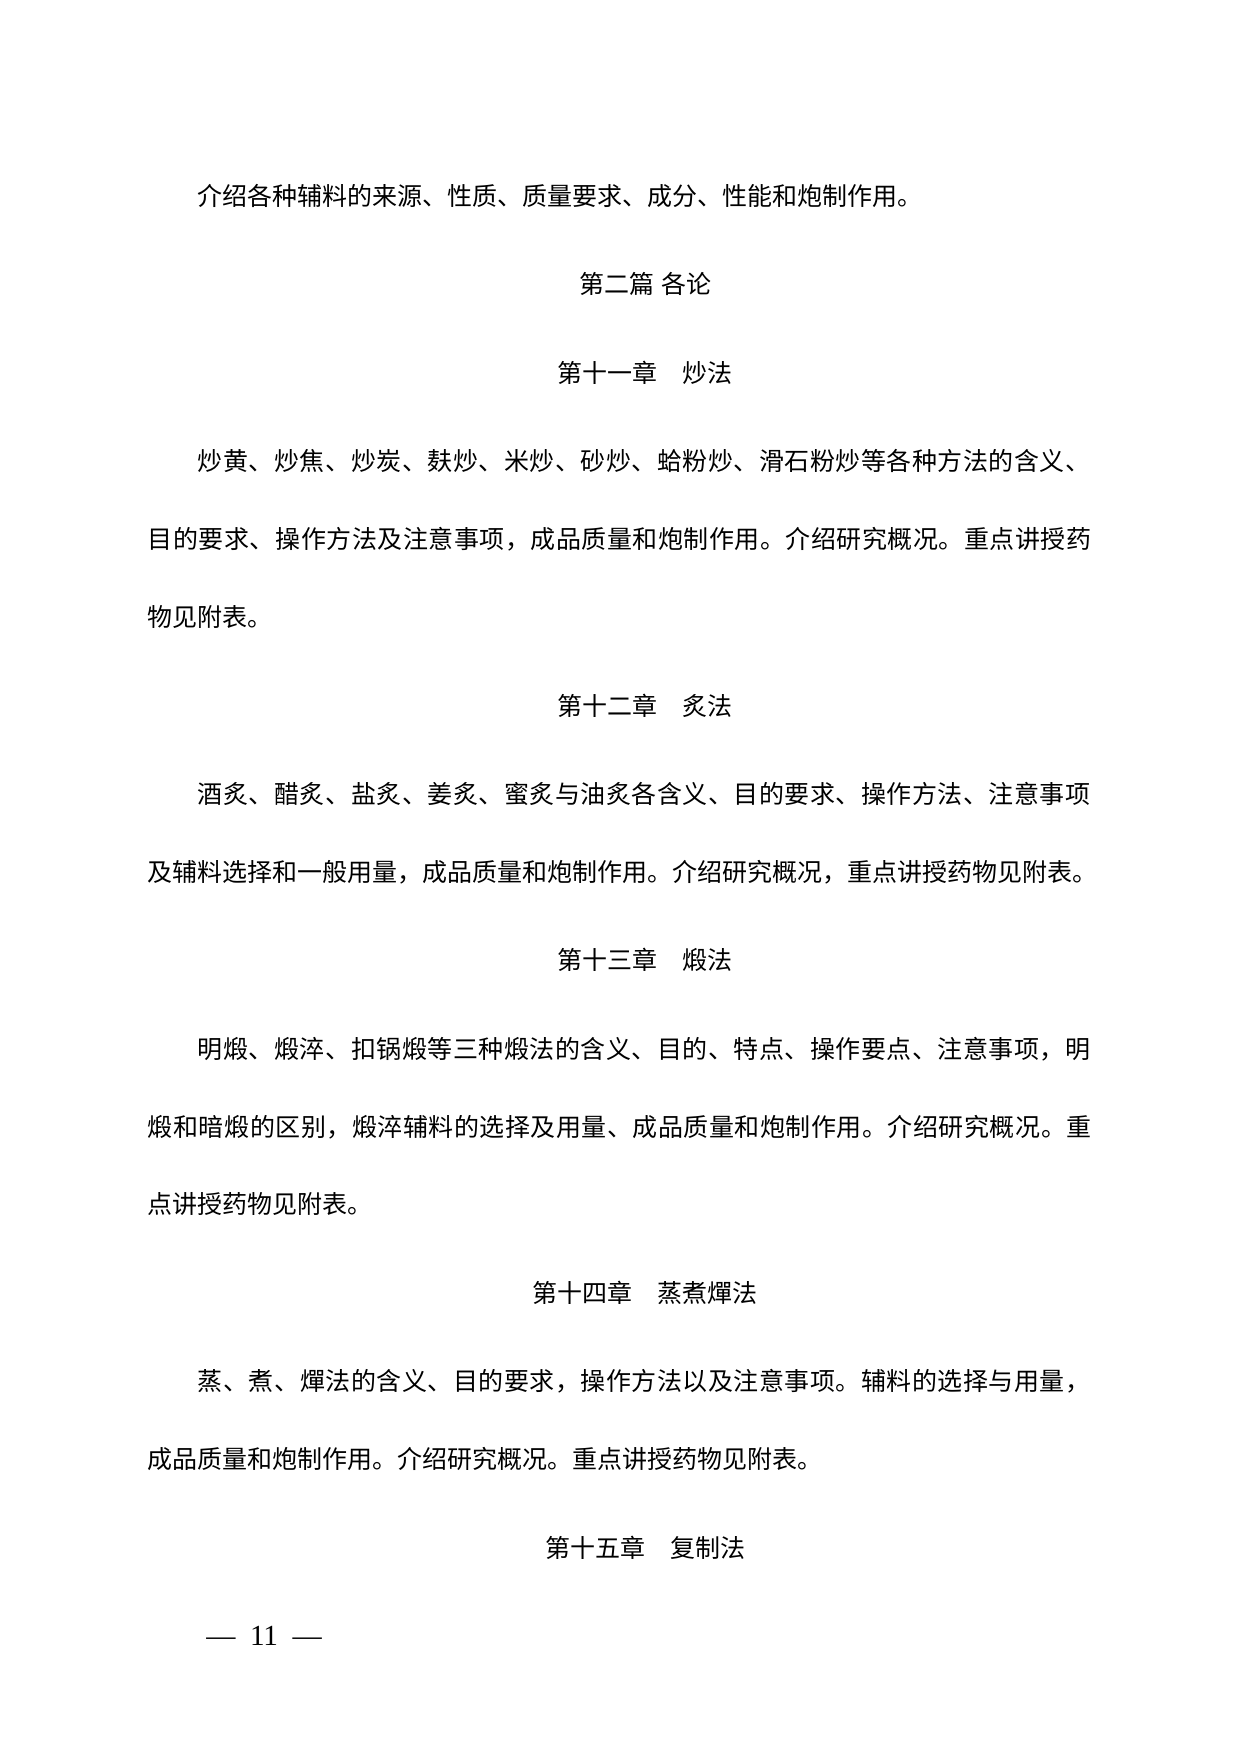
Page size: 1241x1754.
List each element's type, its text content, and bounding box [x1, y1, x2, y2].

text 第十三章 煅法 [148, 926, 1092, 991]
text 第十四章 蒸煮燀法 [148, 1259, 1092, 1324]
text 炒黄、炒焦、炒炭、麸炒、米炒、砂炒、蛤粉炒、滑石粉炒等各种方法的含义、目的要求、操作方法及注意事项，成品质量和炮制作用。介绍研究概况。重点讲授药物见附表。 [148, 427, 1092, 648]
text 第十一章 炒法 [148, 339, 1092, 404]
text 第二篇 各论 [148, 250, 1092, 315]
text 第十五章 复制法 [148, 1514, 1092, 1579]
text 明煅、煅淬、扣锅煅等三种煅法的含义、目的、特点、操作要点、注意事项，明煅和暗煅的区别，煅淬辅料的选择及用量、成品质量和炮制作用。介绍研究概况。重点讲授药物见附表。 [148, 1015, 1092, 1236]
text 蒸、煮、燀法的含义、目的要求，操作方法以及注意事项。辅料的选择与用量，成品质量和炮制作用。介绍研究概况。重点讲授药物见附表。 [148, 1347, 1092, 1490]
text 介绍各种辅料的来源、性质、质量要求、成分、性能和炮制作用。 [148, 162, 1092, 227]
text 酒炙、醋炙、盐炙、姜炙、蜜炙与油炙各含义、目的要求、操作方法、注意事项及辅料选择和一般用量，成品质量和炮制作用。介绍研究概况，重点讲授药物见附表。 [148, 760, 1092, 903]
text 第十二章 炙法 [148, 672, 1092, 737]
